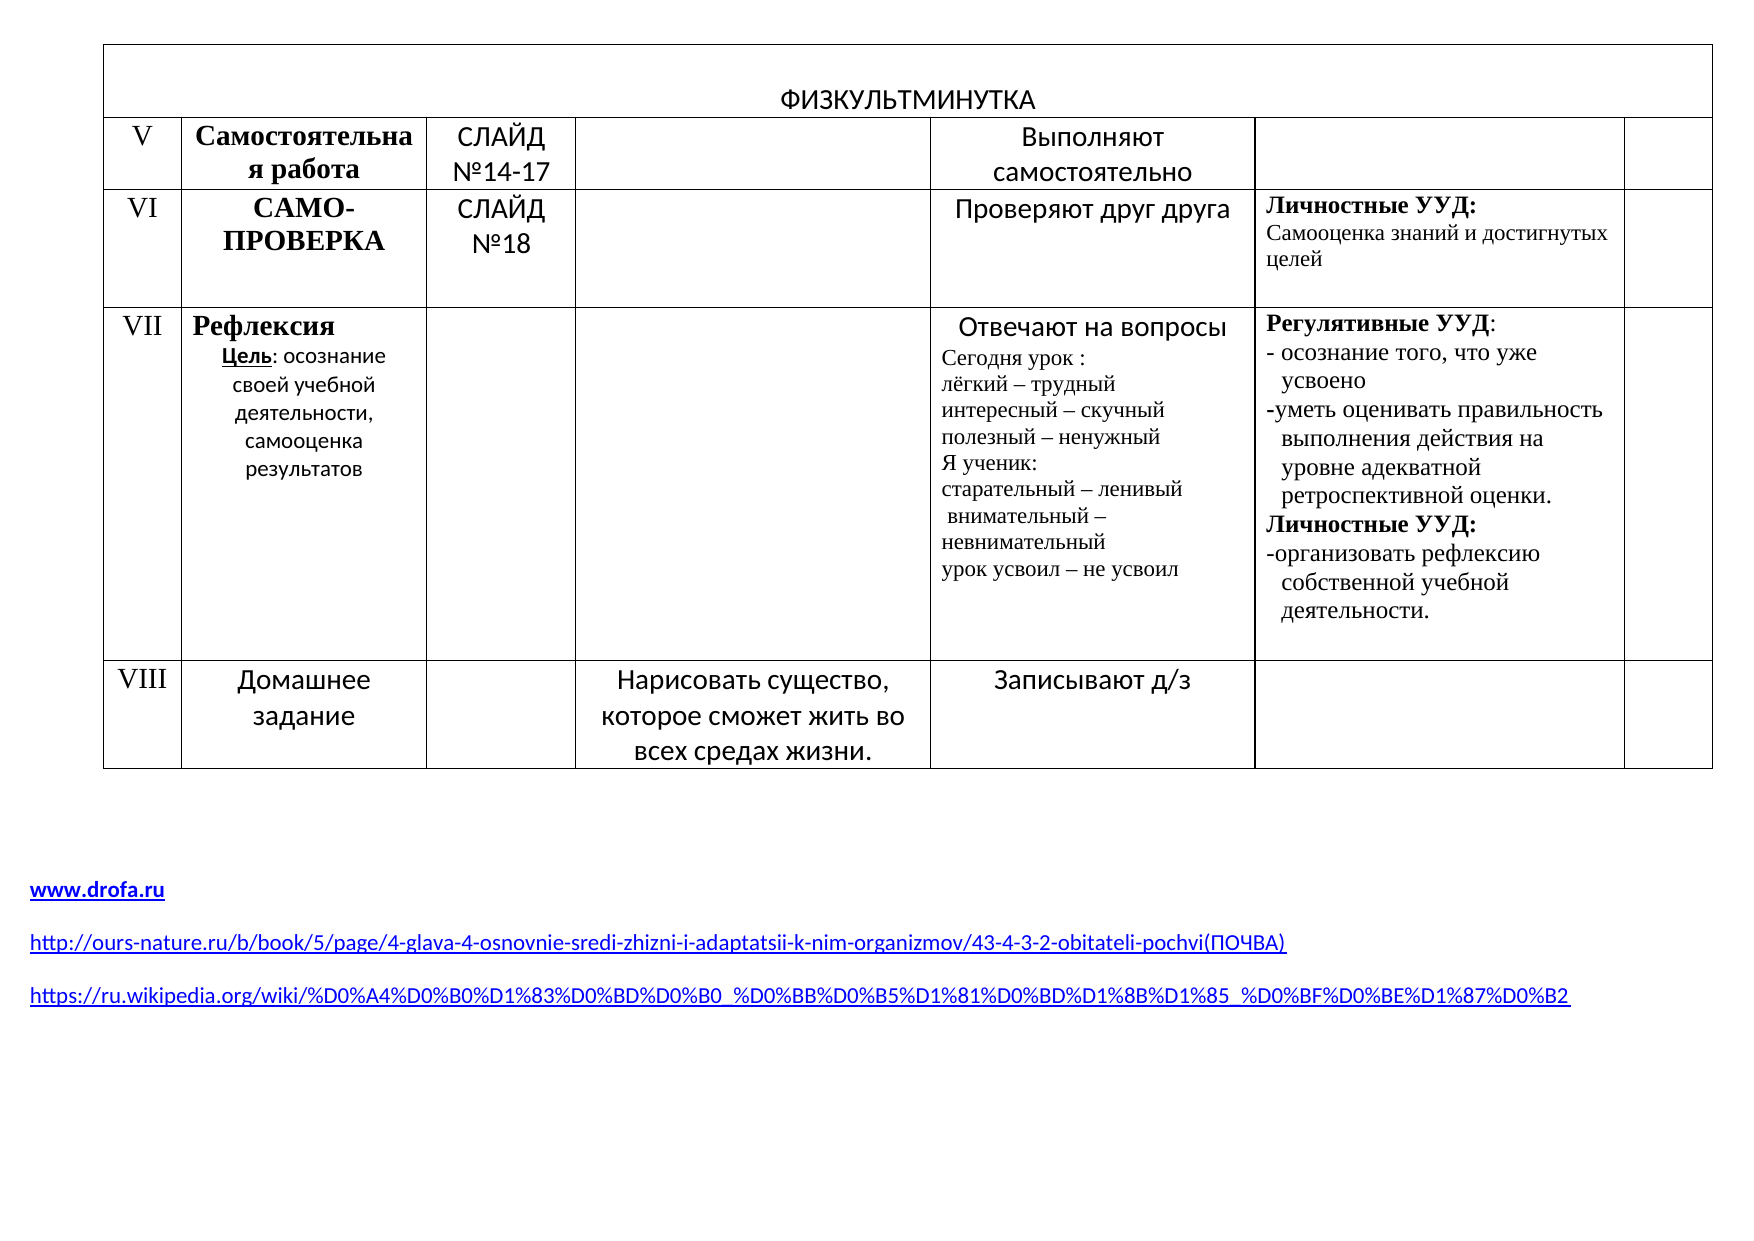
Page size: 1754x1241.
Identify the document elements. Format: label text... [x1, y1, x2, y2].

table_cell VII [104, 308, 181, 660]
text https://ru.wikipedia.org/wiki/%D0%A4%D0%B0%D1%83%D0%BD%D0%B0_%D0%BB%D0%B5%D1%81%D0%BD%D1%8B%D1%85_%D0%BF%D0%BE%D1%87%D0%B2 [29, 981, 1713, 1009]
table_cell Личностные УУД: Самооценка знаний и достигнутых целей [1256, 190, 1624, 307]
text http://ours-nature.ru/b/book/5/page/4-glava-4-osnovnie-sredi-zhizni-i-adaptatsii-k-nim-organizmov/43-4-3-2-obitateli-pochvi(ПОЧВА) [29, 928, 1713, 956]
table_cell Регулятивные УУД: - осознание того, что уже усвоено -уметь оценивать правильность выполнения действия на уровне адекватной ретроспективной оценки. Личностные УУД: -организовать рефлексию собственной учебной деятельности. [1256, 308, 1624, 660]
table_cell [1625, 308, 1712, 660]
table_cell Записывают д/з [931, 661, 1254, 768]
table_cell V [104, 118, 181, 189]
table_cell [1625, 661, 1712, 768]
table_cell VIII [104, 661, 181, 768]
table_cell Домашнее задание [182, 661, 426, 768]
table_cell СЛАЙД №18 [427, 190, 575, 307]
table_cell [1625, 190, 1712, 307]
table_cell [576, 308, 930, 660]
text www.drofa.ru [29, 875, 1713, 903]
table_cell [1256, 118, 1624, 189]
table_cell Самостоятельная работа [182, 118, 426, 189]
table_cell Нарисовать существо, которое сможет жить во всех средах жизни. [576, 661, 930, 768]
table_cell ФИЗКУЛЬТМИНУТКА [104, 45, 1712, 117]
table_cell [576, 190, 930, 307]
table_cell VI [104, 190, 181, 307]
table_cell Выполняют самостоятельно [931, 118, 1254, 189]
table_cell [427, 308, 575, 660]
table_cell САМО-ПРОВЕРКА [182, 190, 426, 307]
table_cell [427, 661, 575, 768]
table_cell Рефлексия Цель: осознание своей учебной деятельности, самооценка результатов [182, 308, 426, 660]
table_cell [1625, 118, 1712, 189]
table_cell Отвечают на вопросы Сегодня урок : лёгкий – трудный интересный – скучный полезный – ненужный Я ученик: старательный – ленивый внимательный – невнимательный урок усвоил – не усвоил [931, 308, 1254, 660]
table_cell [576, 118, 930, 189]
table_cell Проверяют друг друга [931, 190, 1254, 307]
table_cell [1256, 661, 1624, 768]
table_cell СЛАЙД №14-17 [427, 118, 575, 189]
